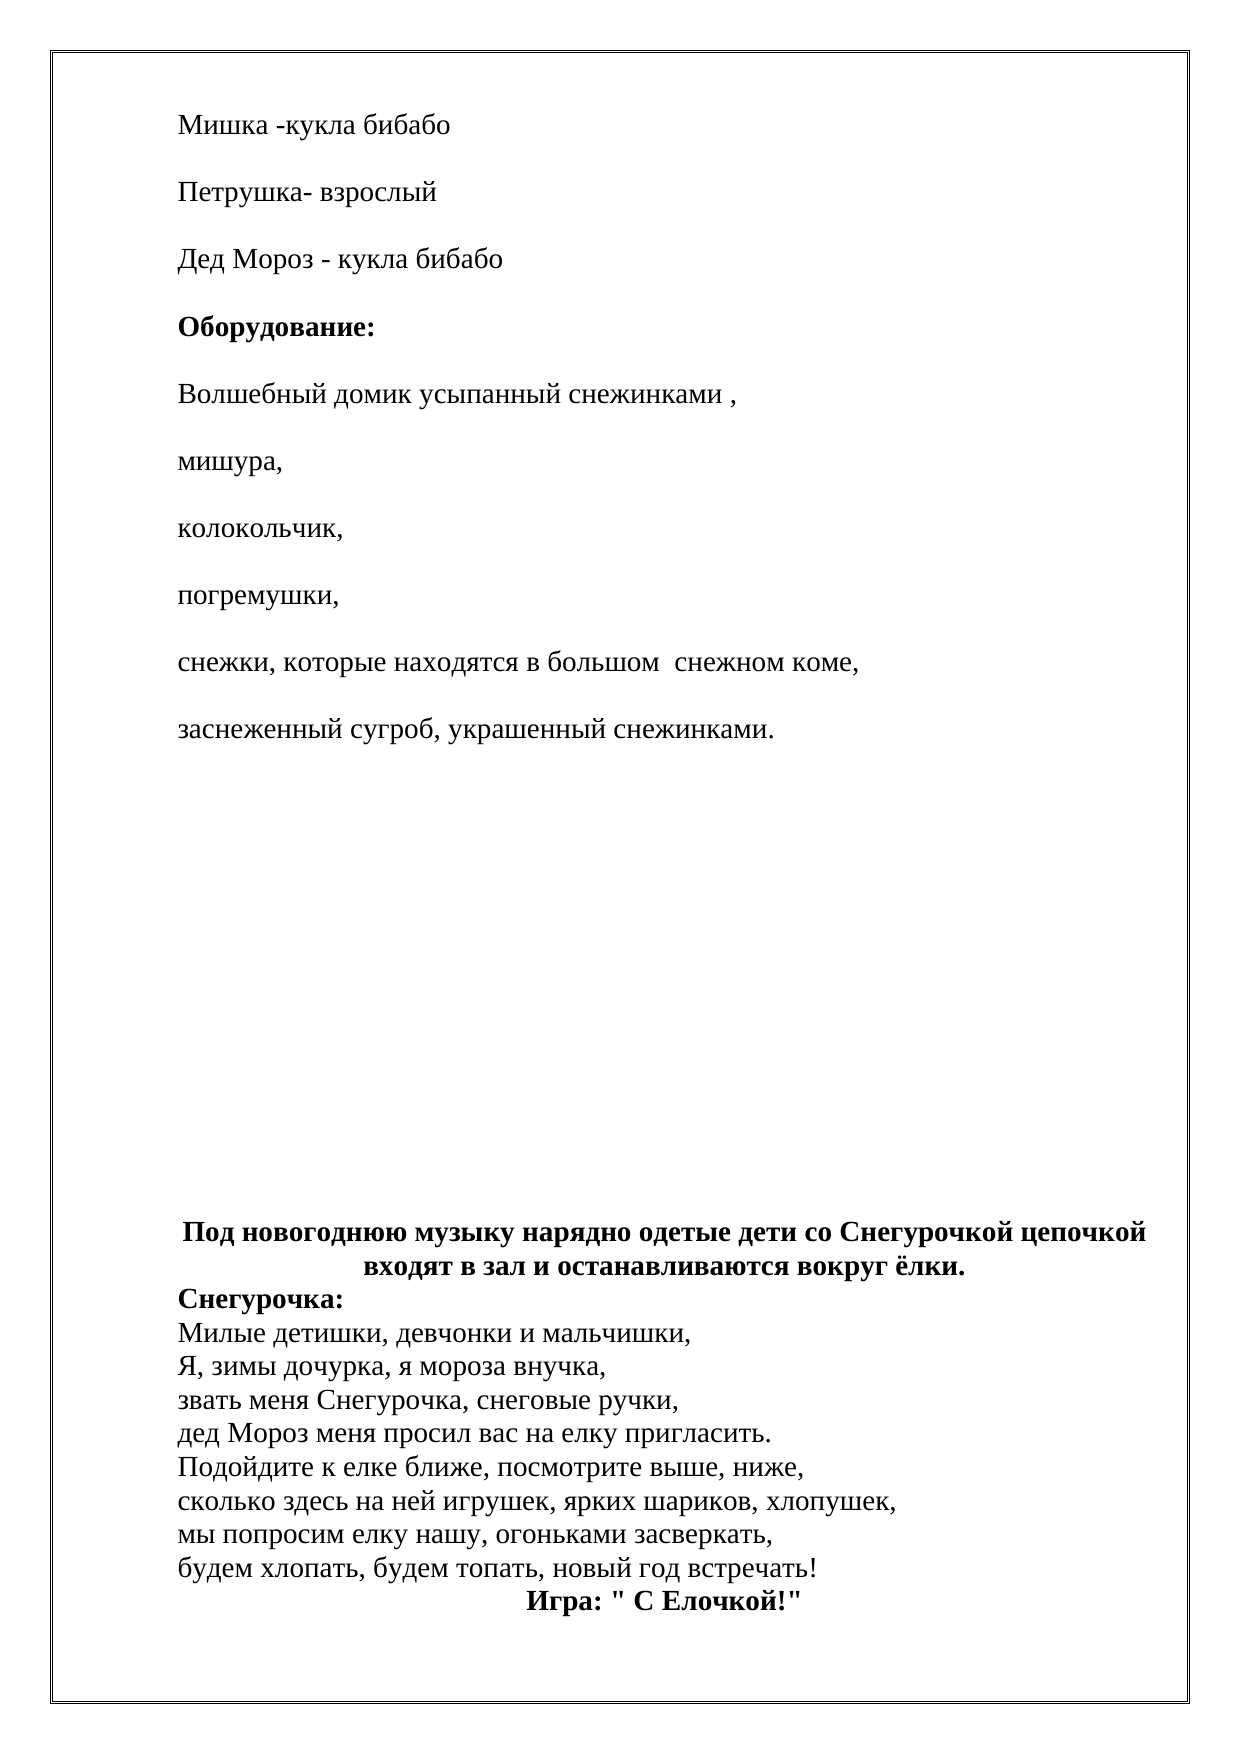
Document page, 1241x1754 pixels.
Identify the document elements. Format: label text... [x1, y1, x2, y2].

text колокольчик, [177, 510, 1152, 543]
text Дед Мороз - кукла бибабо [177, 242, 1152, 275]
text Мишка -кукла бибабо [177, 107, 1152, 141]
text будем хлопать, будем топать, новый год встречать! [177, 1550, 1152, 1583]
text Подойдите к елке ближе, посмотрите выше, ниже, [177, 1449, 1152, 1483]
text сколько здесь на ней игрушек, ярких шариков, хлопушек, [177, 1483, 1152, 1516]
text Снегурочка: [177, 1281, 1152, 1315]
text мы попросим елку нашу, огоньками засверкать, [177, 1516, 1152, 1550]
text дед Мороз меня просил вас на елку пригласить. [177, 1416, 1152, 1449]
text Под новогоднюю музыку нарядно одетые дети со Снегурочкой цепочкой входят в зал и останавливаются вокруг ёлки. [177, 1214, 1152, 1281]
text погремушки, [177, 577, 1152, 611]
text Волшебный домик усыпанный снежинками , [177, 376, 1152, 409]
text Милые детишки, девчонки и мальчишки, [177, 1315, 1152, 1348]
text Я, зимы дочурка, я мороза внучка, [177, 1348, 1152, 1382]
text Игра: " С Елочкой!" [177, 1583, 1152, 1617]
text звать меня Снегурочка, снеговые ручки, [177, 1382, 1152, 1416]
text Петрушка- взрослый [177, 174, 1152, 208]
text Оборудование: [177, 309, 1152, 342]
text снежки, которые находятся в большом снежном коме, [177, 644, 1152, 678]
text мишура, [177, 443, 1152, 476]
text заснеженный сугроб, украшенный снежинками. [177, 711, 1152, 745]
